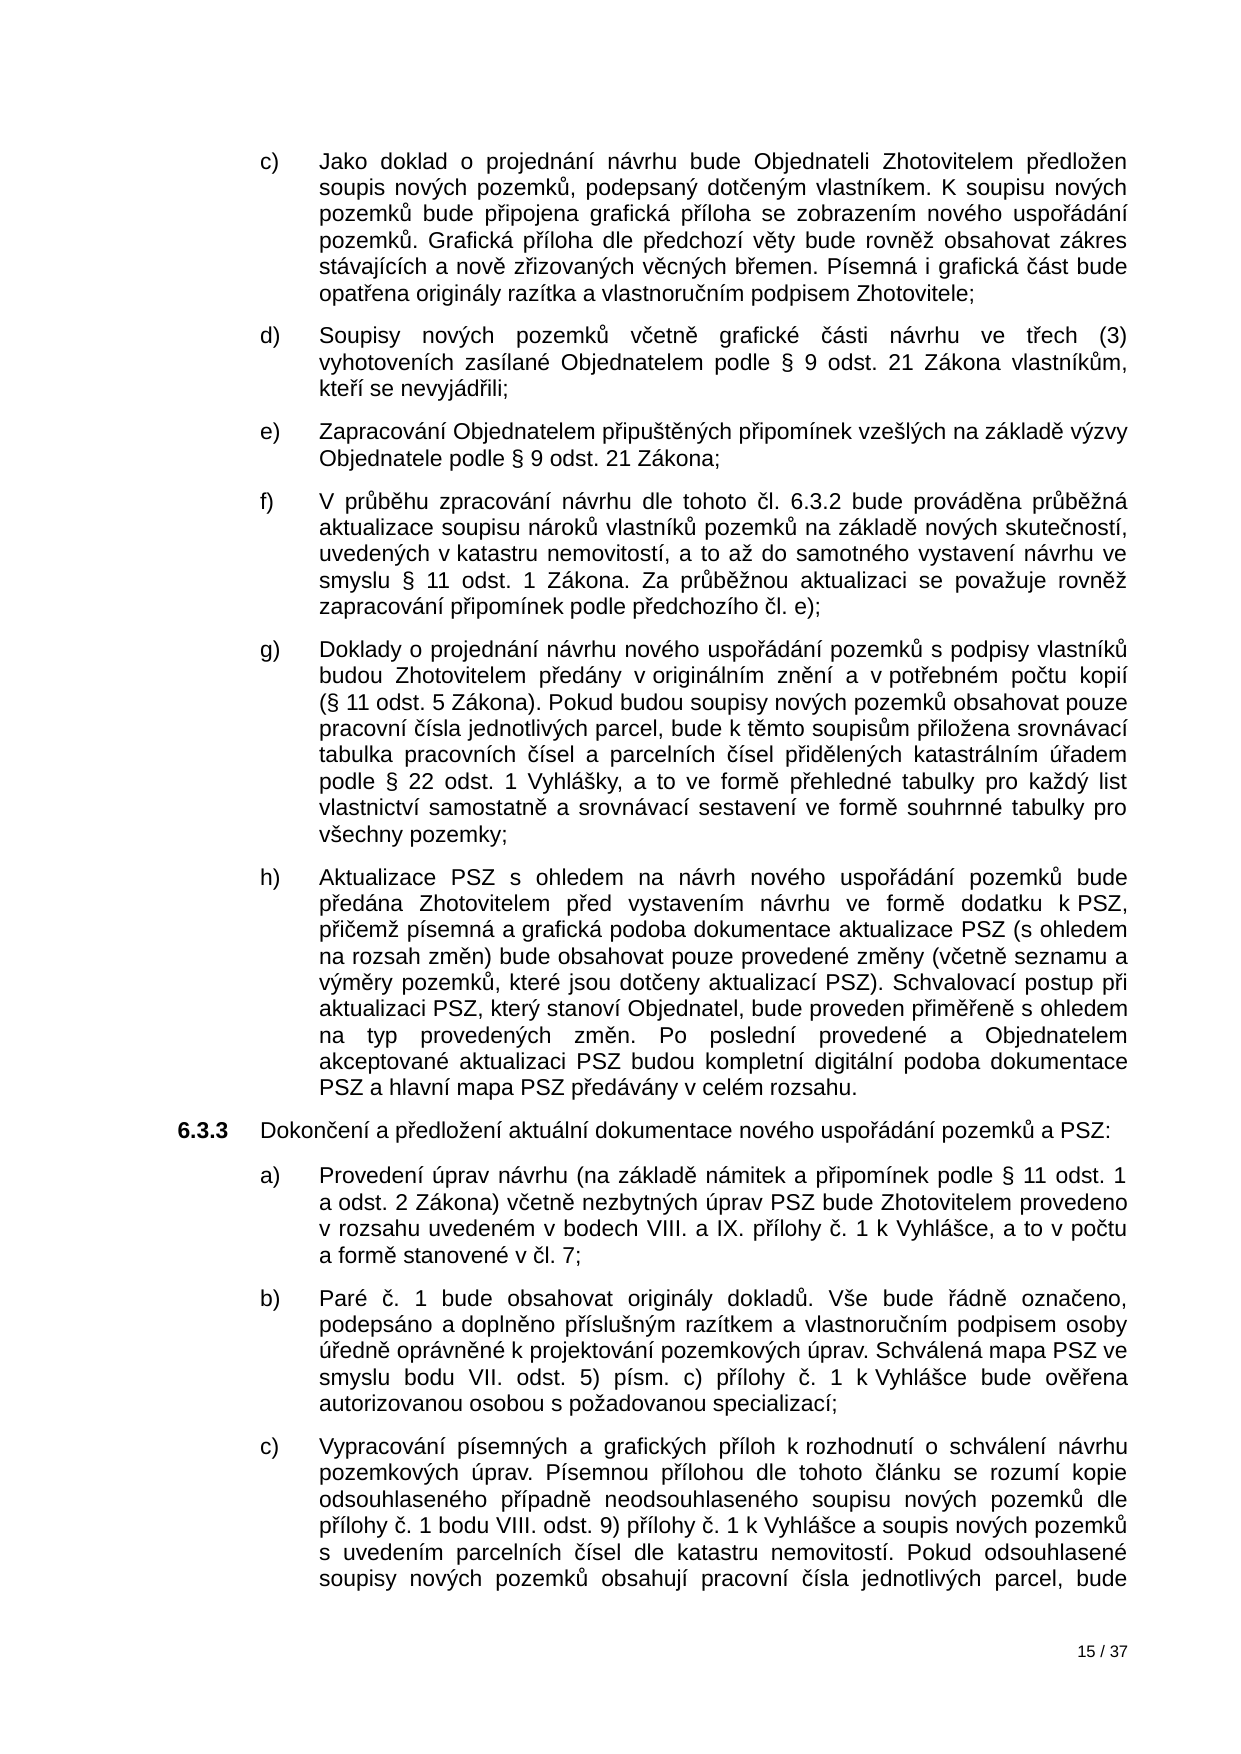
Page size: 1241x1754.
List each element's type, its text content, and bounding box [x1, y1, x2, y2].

list V průběhu zpracování návrhu dle tohoto čl. 6.3.2 bude prováděna průběžná aktualizace soupisu nároků vlastníků pozemků na základě nových skutečností, uvedených v katastru nemovitostí, a to až do samotného vystavení návrhu ve smyslu § 11 odst. 1 Zákona. Za průběžnou aktualizaci se považuje rovněž zapracování připomínek podle předchozího čl. e); [260, 488, 1128, 619]
list Doklady o projednání návrhu nového uspořádání pozemků s podpisy vlastníků budou Zhotovitelem předány v originálním znění a v potřebném počtu kopií (§ 11 odst. 5 Zákona). Pokud budou soupisy nových pozemků obsahovat pouze pracovní čísla jednotlivých parcel, bude k těmto soupisům přiložena srovnávací tabulka pracovních čísel a parcelních čísel přidělených katastrálním úřadem podle § 22 odst. 1 Vyhlášky, a to ve formě přehledné tabulky pro každý list vlastnictví samostatně a srovnávací sestavení ve formě souhrnné tabulky pro všechny pozemky; [260, 636, 1128, 847]
list Soupisy nových pozemků včetně grafické části návrhu ve třech (3) vyhotoveních zasílané Objednatelem podle § 9 odst. 21 Zákona vlastníkům, kteří se nevyjádřili; [260, 322, 1128, 402]
list Jako doklad o projednání návrhu bude Objednateli Zhotovitelem předložen soupis nových pozemků, podepsaný dotčeným vlastníkem. K soupisu nových pozemků bude připojena grafická příloha se zobrazením nového uspořádání pozemků. Grafická příloha dle předchozí věty bude rovněž obsahovat zákres stávajících a nově zřizovaných věcných břemen. Písemná i grafická část bude opatřena originály razítka a vlastnoručním podpisem Zhotovitele; [260, 148, 1128, 306]
list Paré č. 1 bude obsahovat originály dokladů. Vše bude řádně označeno, podepsáno a doplněno příslušným razítkem a vlastnoručním podpisem osoby úředně oprávněné k projektování pozemkových úprav. Schválená mapa PSZ ve smyslu bodu VII. odst. 5) písm. c) přílohy č. 1 k Vyhlášce bude ověřena autorizovanou osobou s požadovanou specializací; [260, 1284, 1128, 1416]
text Dokončení a předložení aktuální dokumentace nového uspořádání pozemků a PSZ: [177, 1117, 1128, 1144]
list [260, 1433, 1128, 1591]
list Aktualizace PSZ s ohledem na návrh nového uspořádání pozemků bude předána Zhotovitelem před vystavením návrhu ve formě dodatku k PSZ, přičemž písemná a grafická podoba dokumentace aktualizace PSZ (s ohledem na rozsah změn) bude obsahovat pouze provedené změny (včetně seznamu a výměry pozemků, které jsou dotčeny aktualizací PSZ). Schvalovací postup při aktualizaci PSZ, který stanoví Objednatel, bude proveden přiměřeně s ohledem na typ provedených změn. Po poslední provedené a Objednatelem akceptované aktualizaci PSZ budou kompletní digitální podoba dokumentace PSZ a hlavní mapa PSZ předávány v celém rozsahu. [260, 863, 1128, 1101]
list Provedení úprav návrhu (na základě námitek a připomínek podle § 11 odst. 1 a odst. 2 Zákona) včetně nezbytných úprav PSZ bude Zhotovitelem provedeno v rozsahu uvedeném v bodech VIII. a IX. přílohy č. 1 k Vyhlášce, a to v počtu a formě stanovené v čl. 7; [260, 1162, 1128, 1268]
list Zapracování Objednatelem připuštěných připomínek vzešlých na základě výzvy Objednatele podle § 9 odst. 21 Zákona; [260, 418, 1128, 471]
